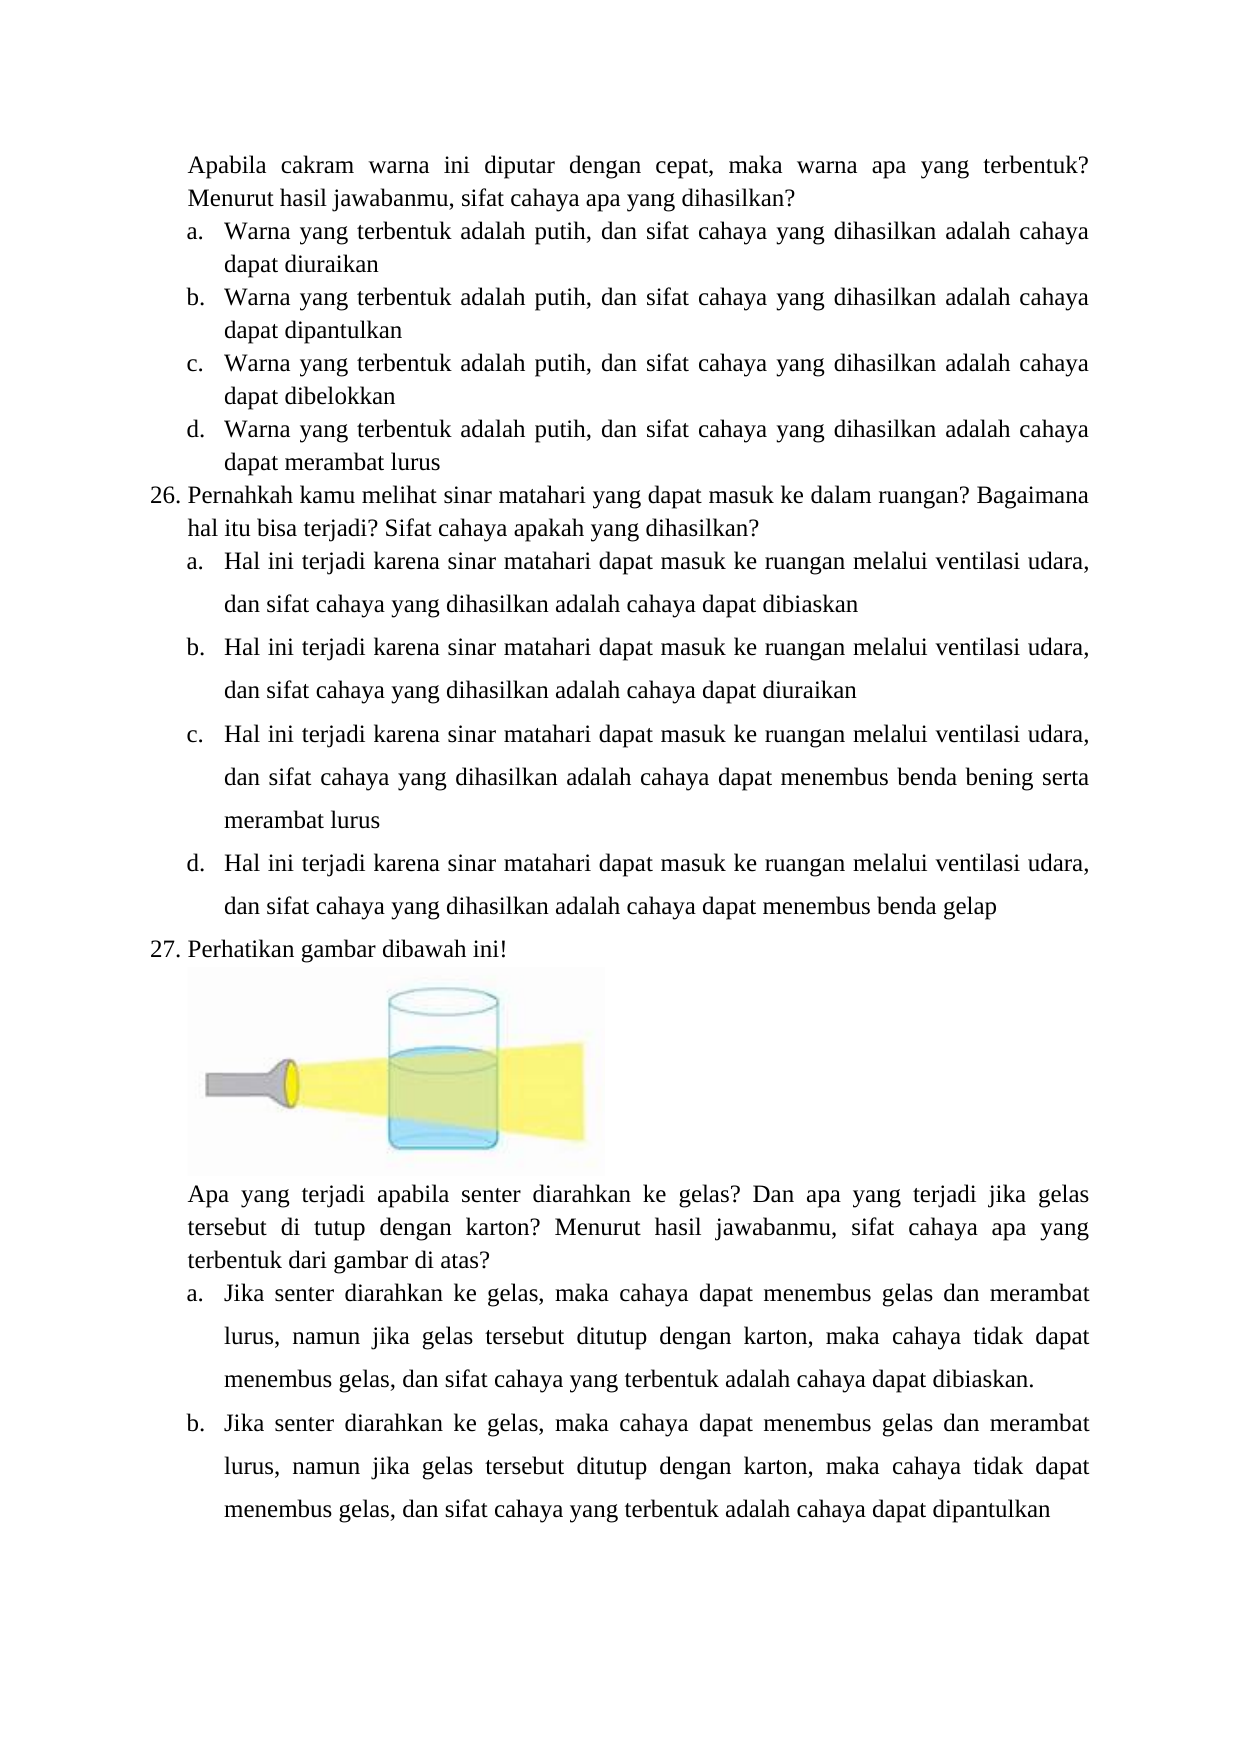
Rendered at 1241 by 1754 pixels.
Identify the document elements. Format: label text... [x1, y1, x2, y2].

list Perhatikan gambar dibawah ini! [150, 934, 1090, 963]
list Warna yang terbentuk adalah putih, dan sifat cahaya yang dihasilkan adalah cahaya dapat dipantulkan [186, 282, 1090, 344]
list Warna yang terbentuk adalah putih, dan sifat cahaya yang dihasilkan adalah cahaya dapat merambat lurus [186, 414, 1090, 476]
list Jika senter diarahkan ke gelas, maka cahaya dapat menembus gelas dan merambat lurus, namun jika gelas tersebut ditutup dengan karton, maka cahaya tidak dapat menembus gelas, dan sifat cahaya yang terbentuk adalah cahaya dapat dipantulkan [186, 1408, 1090, 1523]
list Apabila cakram warna ini diputar dengan cepat, maka warna apa yang terbentuk? Menurut hasil jawabanmu, sifat cahaya apa yang dihasilkan? [187, 150, 1090, 212]
picture [187, 967, 605, 1176]
list Hal ini terjadi karena sinar matahari dapat masuk ke ruangan melalui ventilasi udara, dan sifat cahaya yang dihasilkan adalah cahaya dapat diuraikan [186, 632, 1090, 704]
list Apa yang terjadi apabila senter diarahkan ke gelas? Dan apa yang terjadi jika gelas tersebut di tutup dengan karton? Menurut hasil jawabanmu, sifat cahaya apa yang terbentuk dari gambar di atas? [187, 1179, 1090, 1274]
list Hal ini terjadi karena sinar matahari dapat masuk ke ruangan melalui ventilasi udara, dan sifat cahaya yang dihasilkan adalah cahaya dapat dibiaskan [186, 546, 1090, 618]
list Hal ini terjadi karena sinar matahari dapat masuk ke ruangan melalui ventilasi udara, dan sifat cahaya yang dihasilkan adalah cahaya dapat menembus benda gelap [186, 848, 1090, 920]
list Jika senter diarahkan ke gelas, maka cahaya dapat menembus gelas dan merambat lurus, namun jika gelas tersebut ditutup dengan karton, maka cahaya tidak dapat menembus gelas, dan sifat cahaya yang terbentuk adalah cahaya dapat dibiaskan. [186, 1278, 1090, 1393]
list Hal ini terjadi karena sinar matahari dapat masuk ke ruangan melalui ventilasi udara, dan sifat cahaya yang dihasilkan adalah cahaya dapat menembus benda bening serta merambat lurus [186, 719, 1090, 834]
list Pernahkah kamu melihat sinar matahari yang dapat masuk ke dalam ruangan? Bagaimana hal itu bisa terjadi? Sifat cahaya apakah yang dihasilkan? [150, 480, 1090, 542]
list Warna yang terbentuk adalah putih, dan sifat cahaya yang dihasilkan adalah cahaya dapat diuraikan [186, 216, 1090, 278]
list Warna yang terbentuk adalah putih, dan sifat cahaya yang dihasilkan adalah cahaya dapat dibelokkan [186, 348, 1090, 410]
